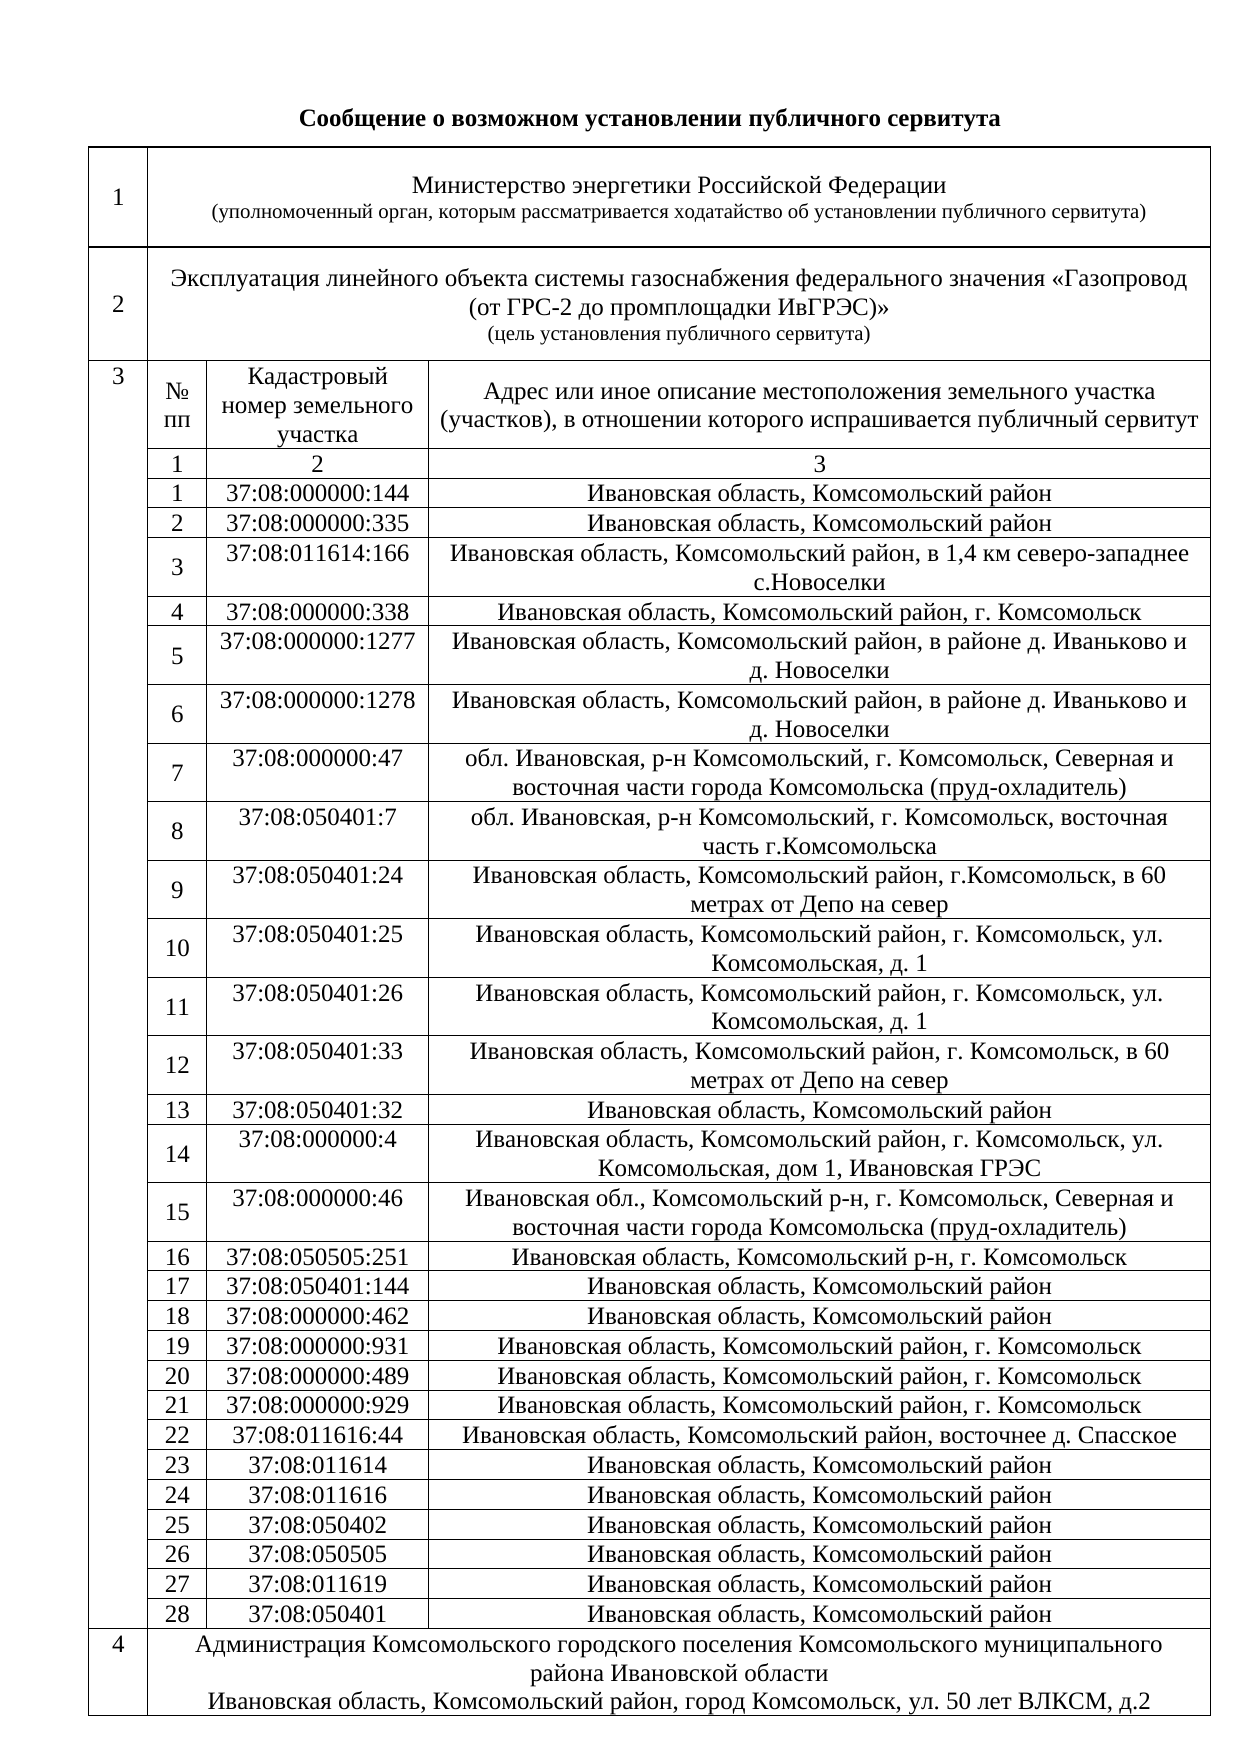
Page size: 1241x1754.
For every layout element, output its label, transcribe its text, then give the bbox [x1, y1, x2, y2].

table_cell 8 [148, 802, 206, 859]
table_cell 4 [89, 1629, 147, 1715]
table_cell Ивановская область, Комсомольский район [429, 1540, 1210, 1568]
table_cell Ивановская область, Комсомольский район [429, 1301, 1210, 1330]
table_cell 5 [148, 626, 206, 684]
table_cell Ивановская область, Комсомольский район, восточнее д. Спасское [429, 1420, 1210, 1449]
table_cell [148, 1629, 1210, 1715]
table_cell 23 [148, 1450, 206, 1479]
table_cell 37:08:050401:33 [207, 1036, 428, 1094]
table_cell Ивановская область, Комсомольский район, г. Комсомольск, в 60 метрах от Депо на север [429, 1036, 1210, 1094]
table_cell 1 [148, 449, 206, 477]
table_cell Ивановская область, Комсомольский р-н, г. Комсомольск [429, 1242, 1210, 1270]
table_cell Ивановская область, Комсомольский район, г. Комсомольск [429, 1361, 1210, 1389]
table_cell Ивановская область, Комсомольский район [429, 1480, 1210, 1509]
table_cell 37:08:050401:7 [207, 802, 428, 859]
table_cell Ивановская обл., Комсомольский р-н, г. Комсомольск, Северная и восточная части города Комсомольска (пруд-охладитель) [429, 1183, 1210, 1241]
table_cell Ивановская область, Комсомольский район, в районе д. Иваньково и д. Новоселки [429, 626, 1210, 684]
table_cell 37:08:000000:4 [207, 1125, 428, 1182]
table_cell 10 [148, 919, 206, 977]
table_cell 37:08:000000:47 [207, 744, 428, 801]
table_cell 37:08:000000:1277 [207, 626, 428, 684]
table_cell 37:08:000000:931 [207, 1331, 428, 1360]
table_cell Ивановская область, Комсомольский район, г. Комсомольск, ул. Комсомольская, д. 1 [429, 978, 1210, 1035]
table_cell 37:08:011619 [207, 1569, 428, 1598]
table_cell Кадастровый номер земельного участка [207, 361, 428, 448]
table_cell Эксплуатация линейного объекта системы газоснабжения федерального значения «Газопровод (от ГРС-2 до промплощадки ИвГРЭС)» (цель установления публичного сервитута) [148, 248, 1210, 360]
table_cell Министерство энергетики Российской Федерации (уполномоченный орган, которым рассматривается ходатайство об установлении публичного сервитута) [148, 148, 1210, 246]
table_cell обл. Ивановская, р-н Комсомольский, г. Комсомольск, восточная часть г.Комсомольска [429, 802, 1210, 859]
table_cell 37:08:000000:462 [207, 1301, 428, 1330]
table_cell 24 [148, 1480, 206, 1509]
table_cell 3 [89, 361, 147, 1628]
table_cell 11 [148, 978, 206, 1035]
table_cell 37:08:011614 [207, 1450, 428, 1479]
table_cell Ивановская область, Комсомольский район [429, 479, 1210, 507]
table_cell 37:08:000000:489 [207, 1361, 428, 1389]
table_cell 7 [148, 744, 206, 801]
table_cell 2 [207, 449, 428, 477]
table_cell 37:08:011614:166 [207, 538, 428, 596]
table_cell 1 [89, 148, 147, 246]
table_cell 37:08:050402 [207, 1510, 428, 1538]
table_cell 6 [148, 685, 206, 742]
table_cell 2 [89, 248, 147, 360]
table_cell 4 [148, 597, 206, 625]
table_cell 25 [148, 1510, 206, 1538]
table_cell 2 [148, 508, 206, 537]
table_cell Ивановская область, Комсомольский район [429, 1271, 1210, 1300]
table_cell 37:08:050401:24 [207, 861, 428, 918]
table_cell 37:08:000000:929 [207, 1391, 428, 1419]
table_cell Ивановская область, Комсомольский район, г. Комсомольск, ул. Комсомольская, д. 1 [429, 919, 1210, 977]
table_cell 26 [148, 1540, 206, 1568]
table_cell Ивановская область, Комсомольский район, г. Комсомольск [429, 1331, 1210, 1360]
table_cell 37:08:050401:32 [207, 1095, 428, 1123]
table_cell 9 [148, 861, 206, 918]
table_cell Ивановская область, Комсомольский район, г.Комсомольск, в 60 метрах от Депо на север [429, 861, 1210, 918]
table_cell Ивановская область, Комсомольский район, г. Комсомольск [429, 1391, 1210, 1419]
table_cell 16 [148, 1242, 206, 1270]
table_cell 1 [148, 479, 206, 507]
table_cell 37:08:050401 [207, 1599, 428, 1628]
table_cell Ивановская область, Комсомольский район [429, 1569, 1210, 1598]
table_cell 18 [148, 1301, 206, 1330]
table_header Сообщение о возможном установлении публичного сервитута [89, 89, 1211, 146]
table_cell Ивановская область, Комсомольский район, в 1,4 км северо-западнее с.Новоселки [429, 538, 1210, 596]
table_cell Ивановская область, Комсомольский район [429, 1599, 1210, 1628]
table_cell 21 [148, 1391, 206, 1419]
table_cell 17 [148, 1271, 206, 1300]
table_cell Ивановская область, Комсомольский район, г. Комсомольск [429, 597, 1210, 625]
table_cell Ивановская область, Комсомольский район [429, 1450, 1210, 1479]
table_cell 27 [148, 1569, 206, 1598]
table_cell Ивановская область, Комсомольский район [429, 508, 1210, 537]
table_cell 37:08:000000:335 [207, 508, 428, 537]
table_cell 3 [148, 538, 206, 596]
table_cell 37:08:011616:44 [207, 1420, 428, 1449]
table_cell Ивановская область, Комсомольский район, г. Комсомольск, ул. Комсомольская, дом 1, Ивановская ГРЭС [429, 1125, 1210, 1182]
table_cell 19 [148, 1331, 206, 1360]
table_cell 22 [148, 1420, 206, 1449]
table_cell 37:08:000000:1278 [207, 685, 428, 742]
table_cell 37:08:000000:338 [207, 597, 428, 625]
table_cell 20 [148, 1361, 206, 1389]
table_cell 37:08:050401:144 [207, 1271, 428, 1300]
table_cell 37:08:050401:26 [207, 978, 428, 1035]
table_cell обл. Ивановская, р-н Комсомольский, г. Комсомольск, Северная и восточная части города Комсомольска (пруд-охладитель) [429, 744, 1210, 801]
table_cell 37:08:050505:251 [207, 1242, 428, 1270]
table_cell Ивановская область, Комсомольский район [429, 1095, 1210, 1123]
table_cell 37:08:011616 [207, 1480, 428, 1509]
table_cell 12 [148, 1036, 206, 1094]
table_cell 15 [148, 1183, 206, 1241]
table_cell Ивановская область, Комсомольский район [429, 1510, 1210, 1538]
table_cell 37:08:000000:144 [207, 479, 428, 507]
table_cell 3 [429, 449, 1210, 477]
table_cell 28 [148, 1599, 206, 1628]
table_cell 13 [148, 1095, 206, 1123]
table_cell 37:08:050505 [207, 1540, 428, 1568]
table_cell № пп [148, 361, 206, 448]
table_cell Адрес или иное описание местоположения земельного участка (участков), в отношении которого испрашивается публичный сервитут [429, 361, 1210, 448]
table_cell 14 [148, 1125, 206, 1182]
table_cell 37:08:050401:25 [207, 919, 428, 977]
table_cell 37:08:000000:46 [207, 1183, 428, 1241]
table_cell Ивановская область, Комсомольский район, в районе д. Иваньково и д. Новоселки [429, 685, 1210, 742]
